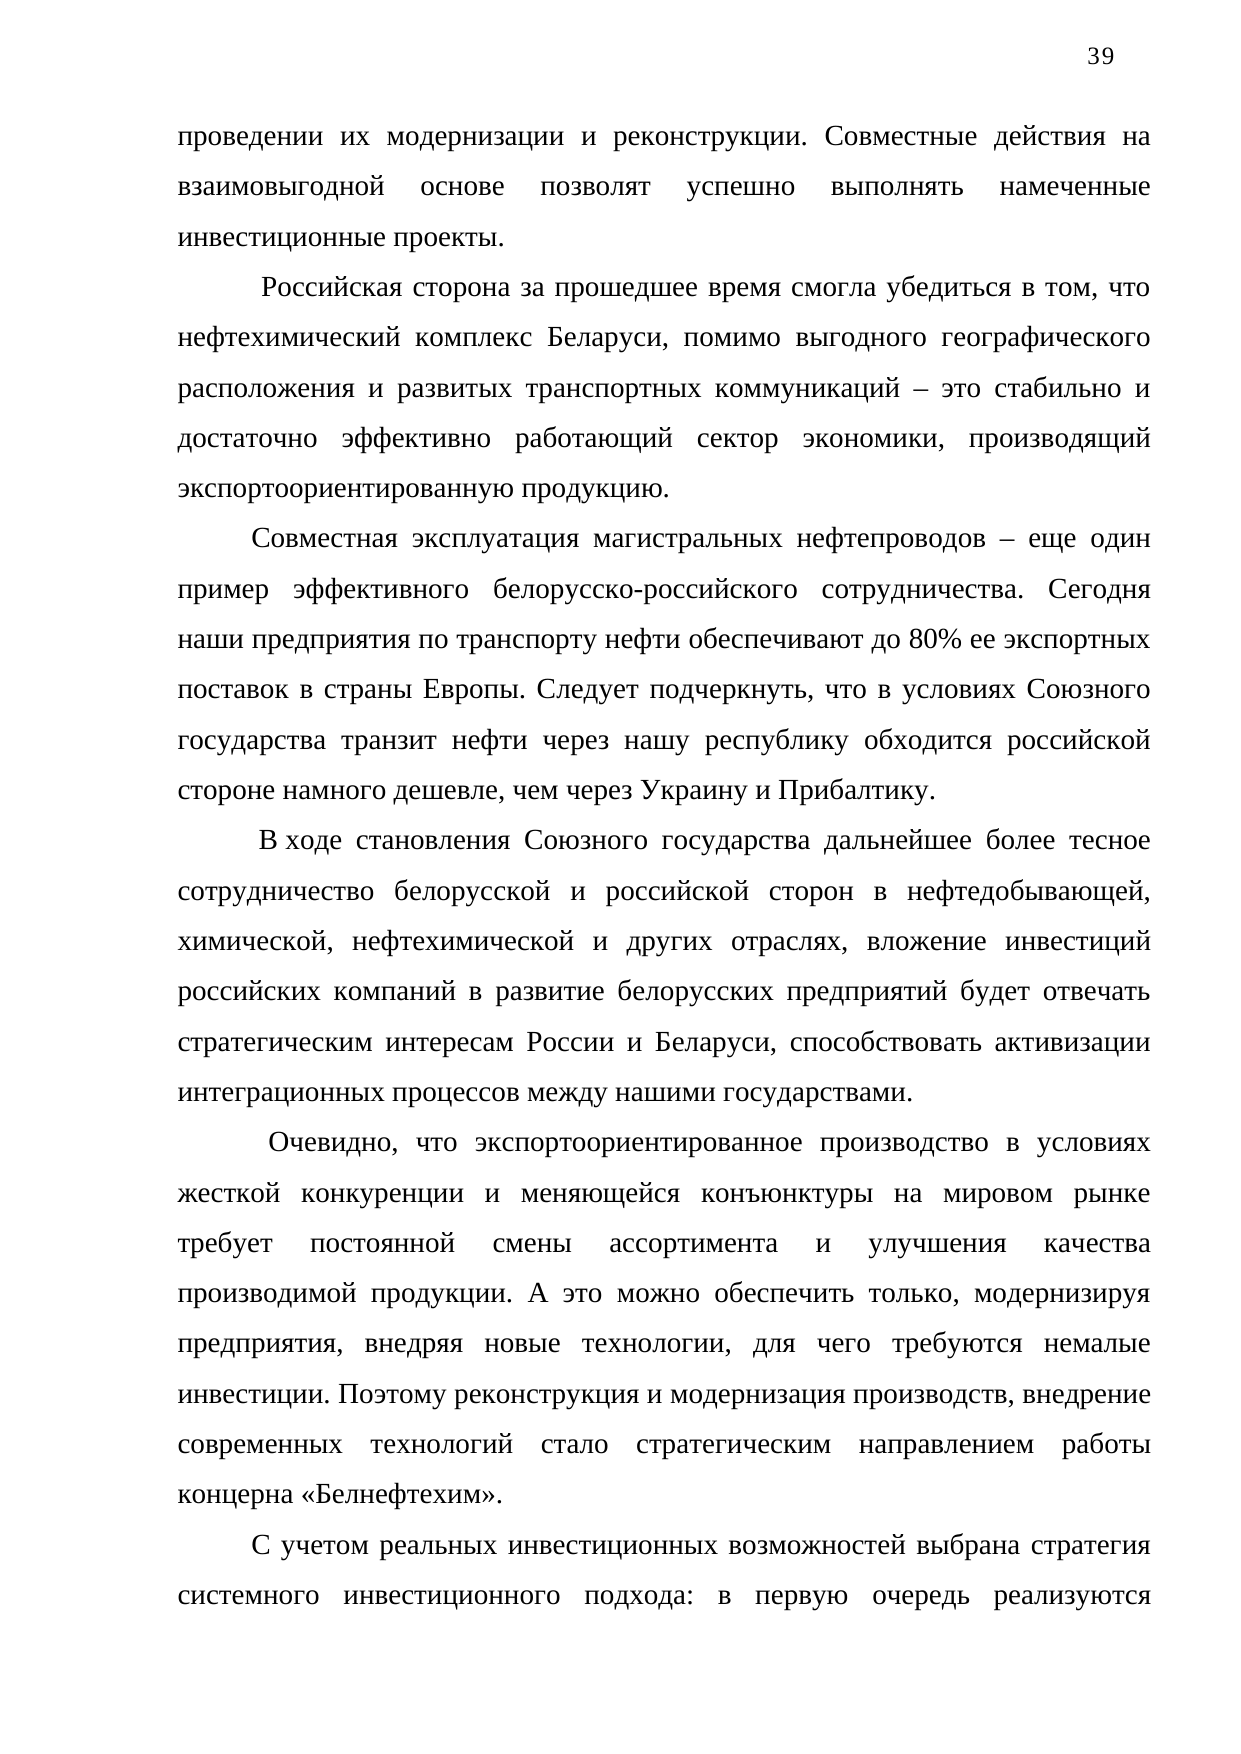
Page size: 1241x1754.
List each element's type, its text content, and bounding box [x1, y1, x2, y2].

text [177, 118, 1152, 252]
text В ходе становления Союзного государства дальнейшее более тесное сотрудничество белорусской и российской сторон в нефтедобывающей, химической, нефтехимической и других отраслях, вложение инвестиций российских компаний в развитие белорусских предприятий будет отвечать стратегическим интересам России и Беларуси, способствовать активизации интеграционных процессов между нашими государствами. [177, 822, 1152, 1108]
text Российская сторона за прошедшее время смогла убедиться в том, что нефтехимический комплекс Беларуси, помимо выгодного географического расположения и развитых транспортных коммуникаций – это стабильно и достаточно эффективно работающий сектор экономики, производящий экспортоориентированную продукцию. [177, 269, 1152, 504]
text Очевидно, что экспортоориентированное производство в условиях жесткой конкуренции и меняющейся конъюнктуры на мировом рынке требует постоянной смены ассортимента и улучшения качества производимой продукции. А это можно обеспечить только, модернизируя предприятия, внедряя новые технологии, для чего требуются немалые инвестиции. Поэтому реконструкция и модернизация производств, внедрение современных технологий стало стратегическим направлением работы концерна «Белнефтехим». [177, 1124, 1152, 1510]
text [177, 1527, 1152, 1611]
text Совместная эксплуатация магистральных нефтепроводов – еще один пример эффективного белорусско-российского сотрудничества. Сегодня наши предприятия по транспорту нефти обеспечивают до 80% ее экспортных поставок в страны Европы. Следует подчеркнуть, что в условиях Союзного государства транзит нефти через нашу республику обходится российской стороне намного дешевле, чем через Украину и Прибалтику. [177, 521, 1152, 806]
